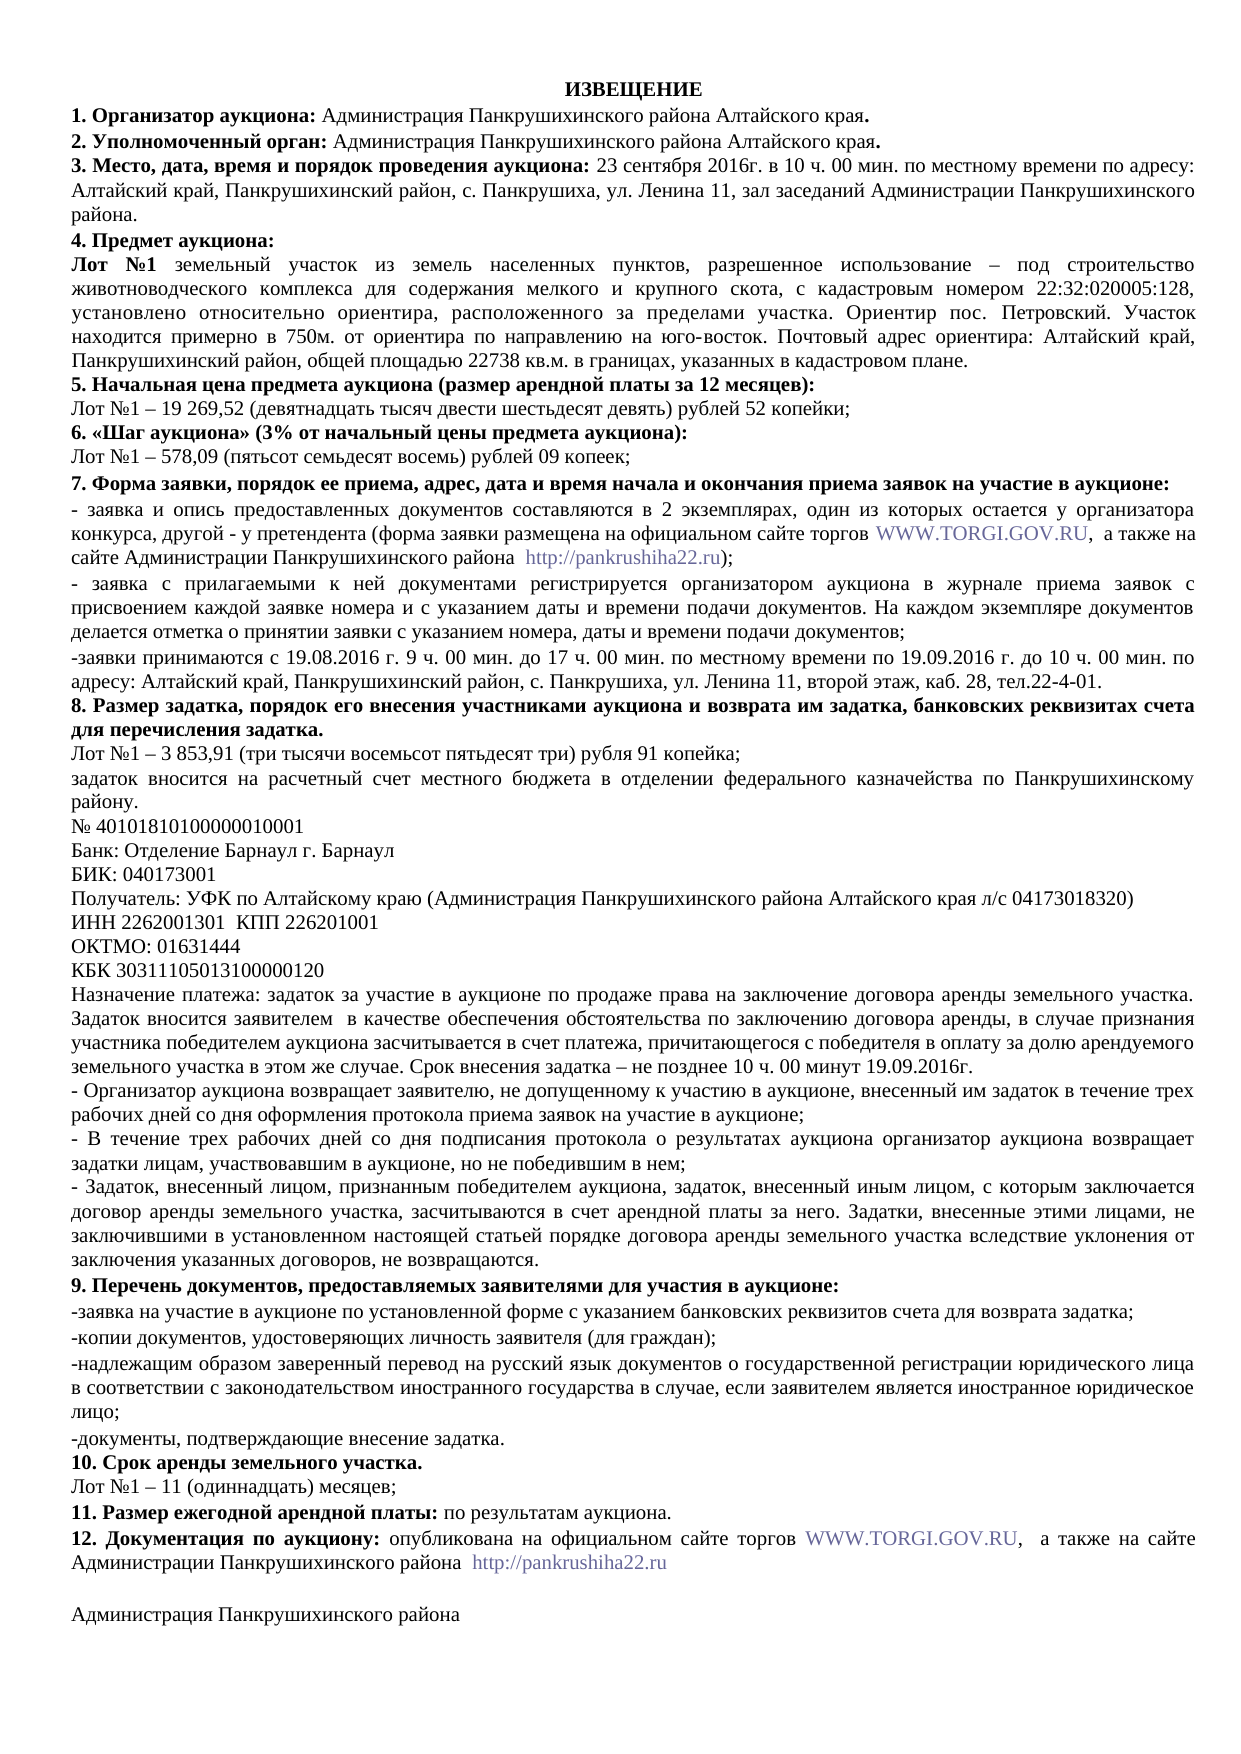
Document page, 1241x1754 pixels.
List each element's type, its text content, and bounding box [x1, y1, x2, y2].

text Лот №1 – 3 853,91 (три тысячи восемьсот пятьдесят три) рубля 91 копейка; [71, 741, 1196, 765]
title 5. Начальная цена предмета аукциона (размер арендной платы за 12 месяцев): [71, 372, 1196, 396]
text Лот №1 – 578,09 (пятьсот семьдесят восемь) рублей 09 копеек; [71, 444, 1196, 468]
text -надлежащим образом заверенный перевод на русский язык документов о государственной регистрации юридического лица в соответствии с законодательством иностранного государства в случае, если заявителем является иностранное юридическое лицо; [71, 1351, 1196, 1423]
text ОКТМО: 01631444 [71, 934, 1196, 958]
text Администрация Панкрушихинского района [71, 1602, 1196, 1626]
text 2. Уполномоченный орган: Администрация Панкрушихинского района Алтайского края. [71, 129, 1196, 153]
text 9. Перечень документов, предоставляемых заявителями для участия в аукционе: [71, 1273, 1196, 1297]
text - В течение трех рабочих дней со дня подписания протокола о результатах аукциона организатор аукциона возвращает задатки лицам, участвовавшим в аукционе, но не победившим в нем; [71, 1126, 1196, 1174]
text 7. Форма заявки, порядок ее приема, адрес, дата и время начала и окончания приема заявок на участие в аукционе: [71, 470, 1196, 494]
text задаток вносится на расчетный счет местного бюджета в отделении федерального казначейства по Панкрушихинскому району. [71, 765, 1196, 813]
text 12. Документация по аукциону: опубликована на официальном сайте торгов WWW.TORGI.GOV.RU, а также на сайте Администрации Панкрушихинского района http://pankrushiha22.ru [71, 1526, 1196, 1574]
text № 40101810100000010001 [71, 813, 1196, 838]
text -документы, подтверждающие внесение задатка. [71, 1426, 1196, 1449]
text Получатель: УФК по Алтайскому краю (Администрация Панкрушихинского района Алтайского края л/с 04173018320) [71, 886, 1196, 910]
text Назначение платежа: задаток за участие в аукционе по продаже права на заключение договора аренды земельного участка. Задаток вносится заявителем в качестве обеспечения обстоятельства по заключению договора аренды, в случае признания участника победителем аукциона засчитывается в счет платежа, причитающегося с победителя в оплату за долю арендуемого земельного участка в этом же случае. Срок внесения задатка – не позднее 10 ч. 00 минут 19.09.2016г. [71, 982, 1196, 1078]
text БИК: 040173001 [71, 862, 1196, 886]
text Лот №1 земельный участок из земель населенных пунктов, разрешенное использование – под строительство животноводческого комплекса для содержания мелкого и крупного скота, с кадастровым номером 22:32:020005:128, установлено относительно ориентира, расположенного за пределами участка. Ориентир пос. Петровский. Участок находится примерно в 750м. от ориентира по направлению на юго-восток. Почтовый адрес ориентира: Алтайский край, Панкрушихинский район, общей площадью 22738 кв.м. в границах, указанных в кадастровом плане. [71, 252, 1196, 372]
text - заявка с прилагаемыми к ней документами регистрируется организатором аукциона в журнале приема заявок с присвоением каждой заявке номера и с указанием даты и времени подачи документов. На каждом экземпляре документов делается отметка о принятии заявки с указанием номера, даты и времени подачи документов; [71, 571, 1196, 643]
text Лот №1 – 11 (одиннадцать) месяцев; [71, 1474, 1196, 1498]
text - Задаток, внесенный лицом, признанным победителем аукциона, задаток, внесенный иным лицом, с которым заключается договор аренды земельного участка, засчитываются в счет арендной платы за него. Задатки, внесенные этими лицами, не заключившими в установленном настоящей статьей порядке договора аренды земельного участка вследствие уклонения от заключения указанных договоров, не возвращаются. [71, 1174, 1196, 1271]
text ИЗВЕЩЕНИЕ [71, 77, 1196, 101]
text 6. «Шаг аукциона» (3% от начальный цены предмета аукциона): [71, 420, 1196, 444]
text 10. Срок аренды земельного участка. [71, 1449, 1196, 1474]
text Лот №1 – 19 269,52 (девятнадцать тысяч двести шестьдесят девять) рублей 52 копейки; [71, 396, 1196, 420]
text 4. Предмет аукциона: [71, 228, 1196, 252]
text ИНН 2262001301 КПП 226201001 [71, 910, 1196, 934]
text 11. Размер ежегодной арендной платы: по результатам аукциона. [71, 1500, 1196, 1524]
text Банк: Отделение Барнаул г. Барнаул [71, 838, 1196, 862]
text -заявка на участие в аукционе по установленной форме с указанием банковских реквизитов счета для возврата задатка; [71, 1299, 1196, 1323]
title 3. Место, дата, время и порядок проведения аукциона: 23 сентября 2016г. в 10 ч. 00 мин. по местному времени по адресу: Алтайский край, Панкрушихинский район, с. Панкрушиха, ул. Ленина 11, зал заседаний Администрации Панкрушихинского района. [71, 153, 1196, 226]
text 8. Размер задатка, порядок его внесения участниками аукциона и возврата им задатка, банковских реквизитах счета для перечисления задатка. [71, 693, 1196, 741]
text -копии документов, удостоверяющих личность заявителя (для граждан); [71, 1325, 1196, 1349]
text - Организатор аукциона возвращает заявителю, не допущенному к участию в аукционе, внесенный им задаток в течение трех рабочих дней со дня оформления протокола приема заявок на участие в аукционе; [71, 1078, 1196, 1126]
text - заявка и опись предоставленных документов составляются в 2 экземплярах, один из которых остается у организатора конкурса, другой - у претендента (форма заявки размещена на официальном сайте торгов WWW.TORGI.GOV.RU, а также на сайте Администрации Панкрушихинского района http://pankrushiha22.ru); [71, 497, 1196, 569]
text КБК 30311105013100000120 [71, 958, 1196, 982]
text -заявки принимаются с 19.08.2016 г. 9 ч. 00 мин. до 17 ч. 00 мин. по местному времени по 19.09.2016 г. до 10 ч. 00 мин. по адресу: Алтайский край, Панкрушихинский район, с. Панкрушиха, ул. Ленина 11, второй этаж, каб. 28, тел.22-4-01. [71, 645, 1196, 693]
text 1. Организатор аукциона: Администрация Панкрушихинского района Алтайского края. [71, 103, 1196, 127]
